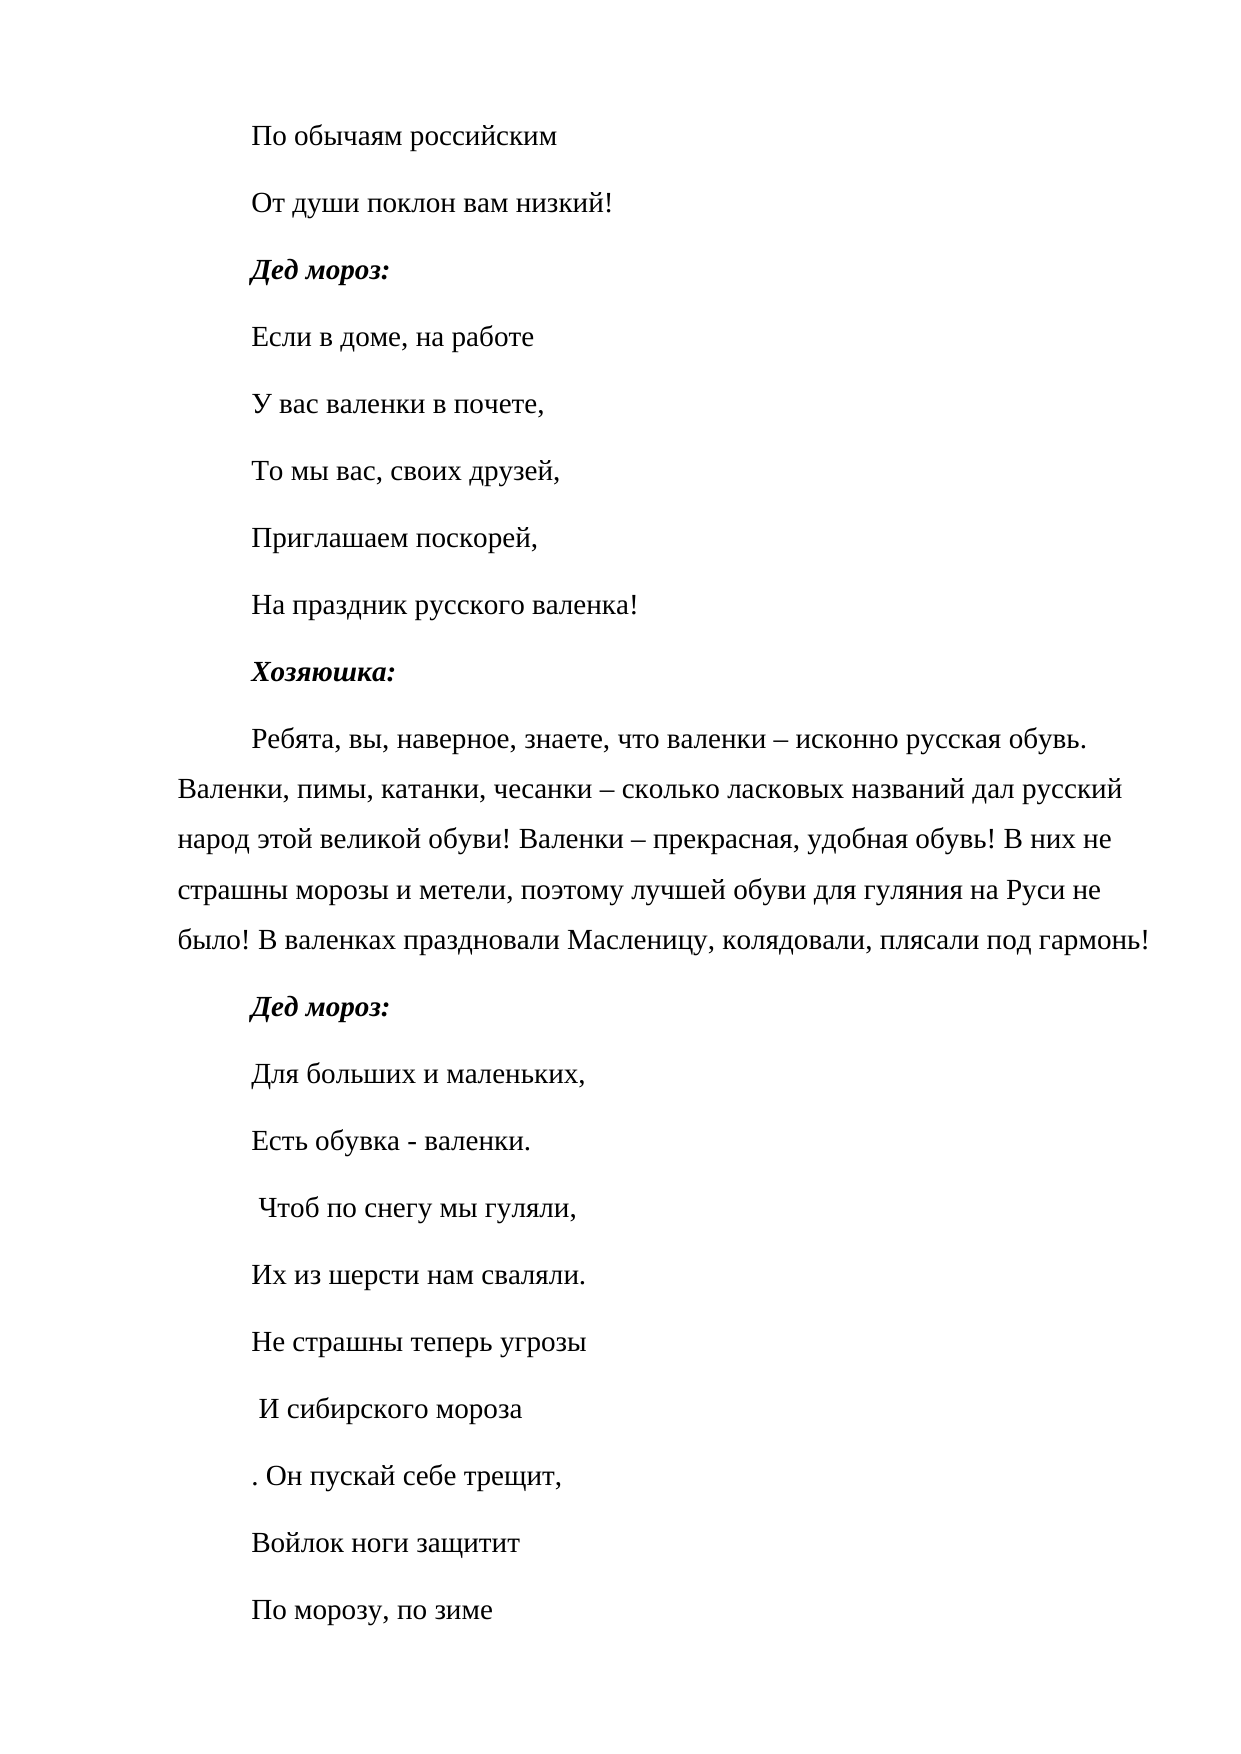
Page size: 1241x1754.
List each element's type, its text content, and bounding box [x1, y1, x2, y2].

text Не страшны теперь угрозы [177, 1324, 1152, 1358]
text По морозу, по зиме [177, 1592, 1152, 1626]
text Дед мороз: [177, 252, 1152, 286]
text На праздник русского валенка! [177, 587, 1152, 621]
text . Он пускай себе трещит, [177, 1458, 1152, 1492]
text По обычаям российским [177, 118, 1152, 152]
text От души поклон вам низкий! [177, 185, 1152, 219]
text Чтоб по снегу мы гуляли, [177, 1190, 1152, 1224]
text И сибирского мороза [177, 1391, 1152, 1424]
text Для больших и маленьких, [177, 1056, 1152, 1090]
text Дед мороз: [177, 989, 1152, 1023]
text Их из шерсти нам сваляли. [177, 1257, 1152, 1291]
text Приглашаем поскорей, [177, 520, 1152, 553]
text Войлок ноги защитит [177, 1525, 1152, 1558]
text Ребята, вы, наверное, знаете, что валенки – исконно русская обувь. Валенки, пимы, катанки, чесанки – сколько ласковых названий дал русский народ этой великой обуви! Валенки – прекрасная, удобная обувь! В них не страшны морозы и метели, поэтому лучшей обуви для гуляния на Руси не было! В валенках праздновали Масленицу, колядовали, плясали под гармонь! [177, 721, 1152, 956]
text Хозяюшка: [177, 654, 1152, 687]
text Есть обувка - валенки. [177, 1123, 1152, 1157]
text То мы вас, своих друзей, [177, 453, 1152, 487]
text Если в доме, на работе [177, 319, 1152, 353]
text У вас валенки в почете, [177, 386, 1152, 419]
